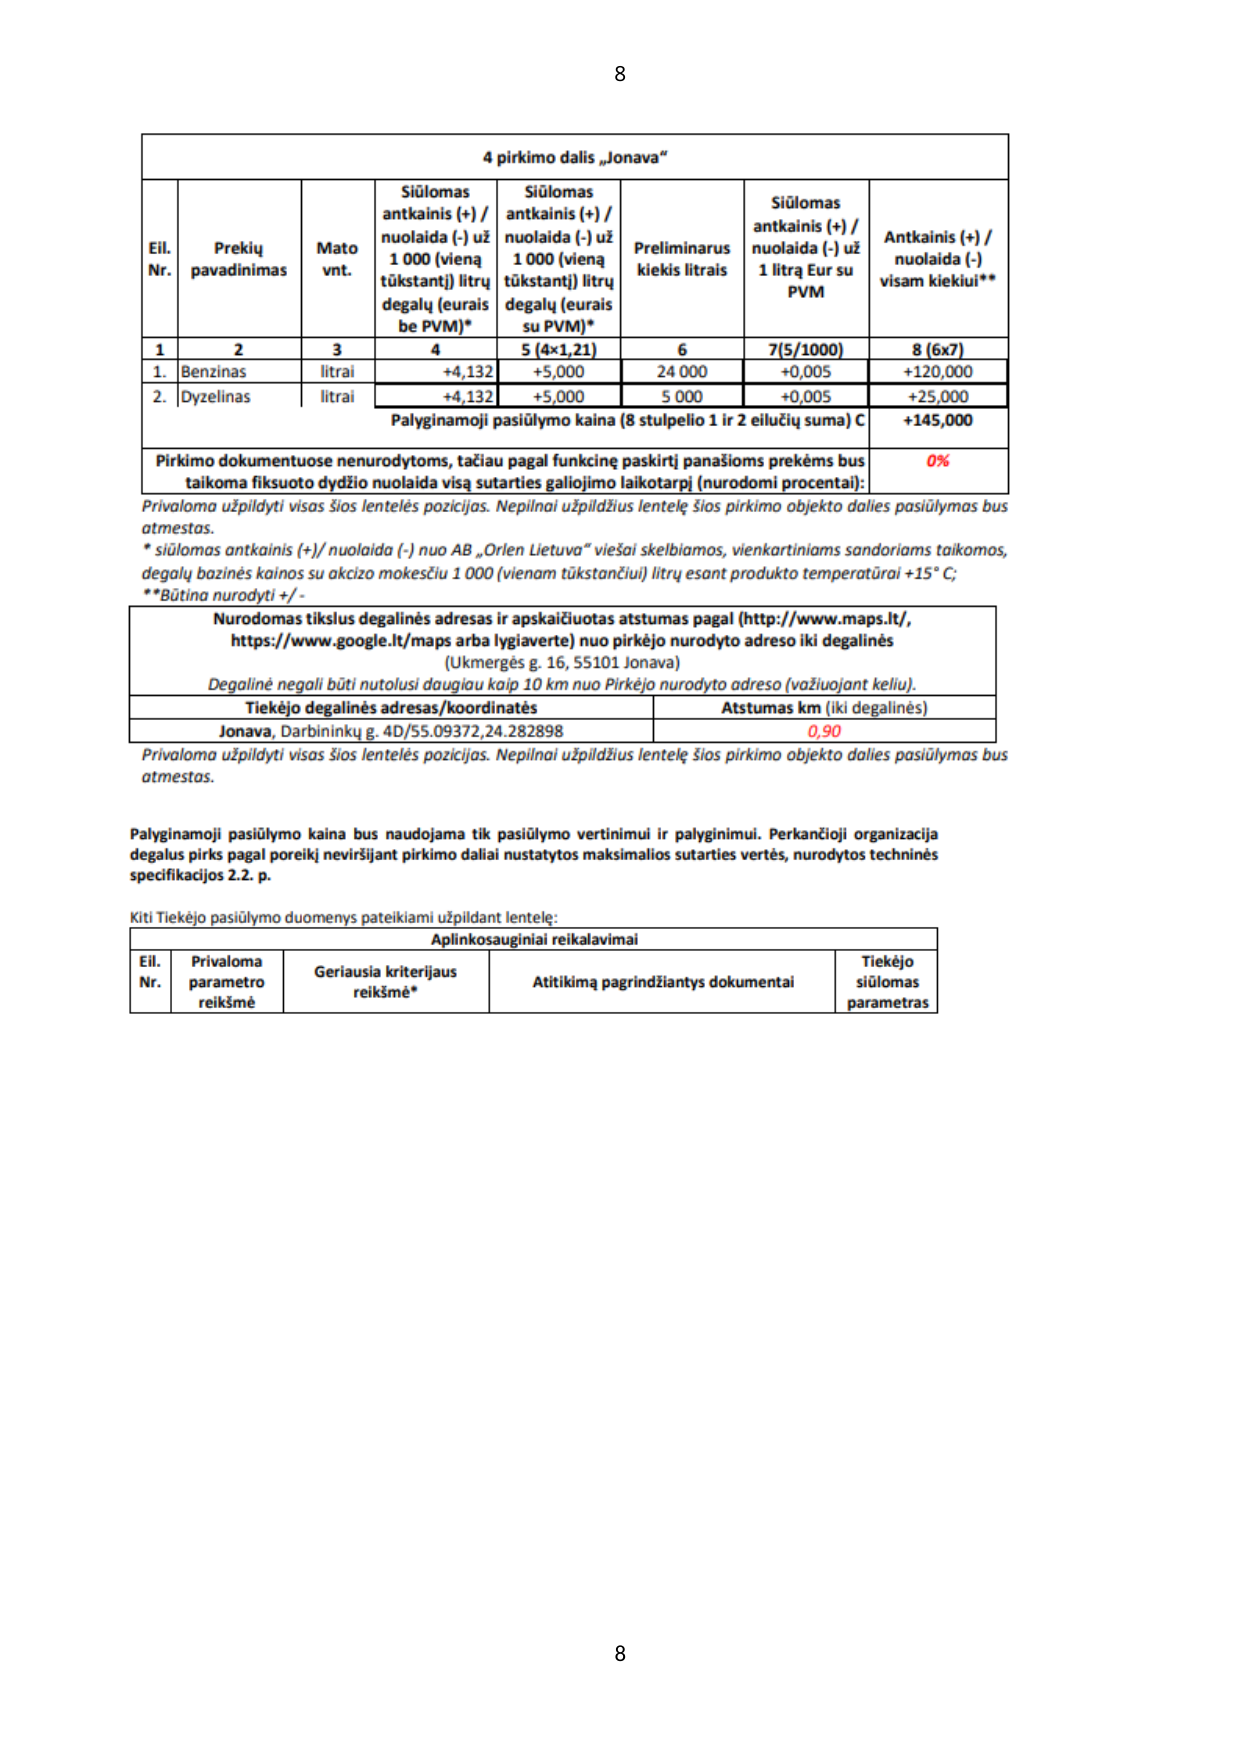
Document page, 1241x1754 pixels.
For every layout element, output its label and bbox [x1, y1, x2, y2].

picture [118, 118, 1019, 795]
picture [118, 819, 953, 1030]
